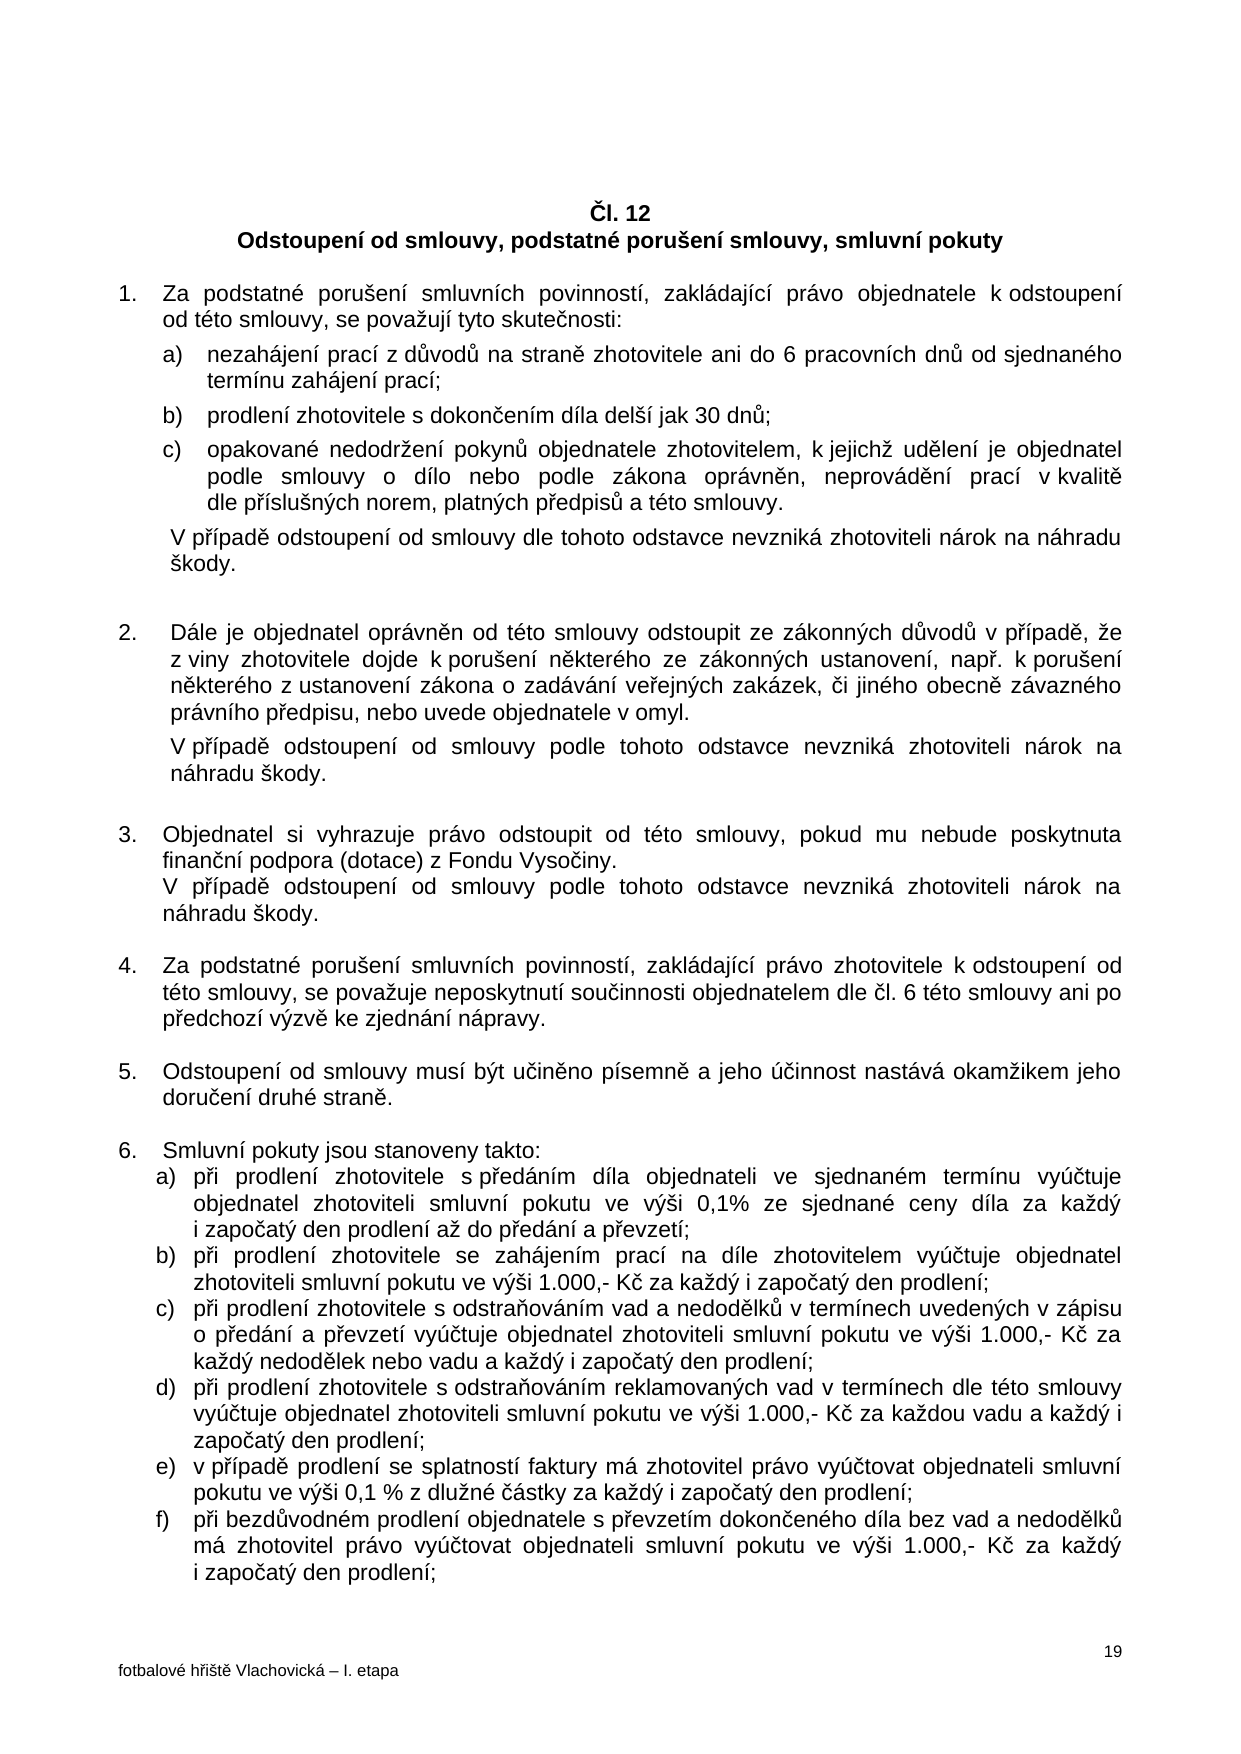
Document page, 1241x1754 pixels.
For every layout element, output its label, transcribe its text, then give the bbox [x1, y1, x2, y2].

list prodlení zhotovitele s dokončením díla delší jak 30 dnů; [162, 402, 1122, 428]
list nezahájení prací z důvodů na straně zhotovitele ani do 6 pracovních dnů od sjednaného termínu zahájení prací; [162, 341, 1122, 393]
list Odstoupení od smlouvy musí být učiněno písemně a jeho účinnost nastává okamžikem jeho doručení druhé straně. [118, 1058, 1122, 1110]
list při bezdůvodném prodlení objednatele s převzetím dokončeného díla bez vad a nedodělků má zhotovitel právo vyúčtovat objednateli smluvní pokutu ve výši 1.000,- Kč za každý i započatý den prodlení; [156, 1506, 1122, 1585]
list v případě prodlení se splatností faktury má zhotovitel právo vyúčtovat objednateli smluvní pokutu ve výši 0,1 % z dlužné částky za každý i započatý den prodlení; [156, 1453, 1122, 1506]
list Za podstatné porušení smluvních povinností, zakládající právo objednatele k odstoupení od této smlouvy, se považují tyto skutečnosti: [118, 279, 1122, 332]
list Objednatel si vyhrazuje právo odstoupit od této smlouvy, pokud mu nebude poskytnuta finanční podpora (dotace) z Fondu Vysočiny. [118, 821, 1122, 873]
list při prodlení zhotovitele se zahájením prací na díle zhotovitelem vyúčtuje objednatel zhotoviteli smluvní pokutu ve výši 1.000,- Kč za každý i započatý den prodlení; [156, 1242, 1122, 1295]
list Dále je objednatel oprávněn od této smlouvy odstoupit ze zákonných důvodů v případě, že z viny zhotovitele dojde k porušení některého ze zákonných ustanovení, např. k porušení některého z ustanovení zákona o zadávání veřejných zakázek, či jiného obecně závazného právního předpisu, nebo uvede objednatele v omyl. [118, 619, 1122, 725]
list opakované nedodržení pokynů objednatele zhotovitelem, k jejichž udělení je objednatel podle smlouvy o dílo nebo podle zákona oprávněn, neprovádění prací v kvalitě dle příslušných norem, platných předpisů a této smlouvy. [162, 436, 1122, 515]
list při prodlení zhotovitele s odstraňováním reklamovaných vad v termínech dle této smlouvy vyúčtuje objednatel zhotoviteli smluvní pokutu ve výši 1.000,- Kč za každou vadu a každý i započatý den prodlení; [156, 1374, 1122, 1453]
list při prodlení zhotovitele s odstraňováním vad a nedodělků v termínech uvedených v zápisu o předání a převzetí vyúčtuje objednatel zhotoviteli smluvní pokutu ve výši 1.000,- Kč za každý nedodělek nebo vadu a každý i započatý den prodlení; [156, 1295, 1122, 1374]
list Za podstatné porušení smluvních povinností, zakládající právo zhotovitele k odstoupení od této smlouvy, se považuje neposkytnutí součinnosti objednatelem dle čl. 6 této smlouvy ani po předchozí výzvě ke zjednání nápravy. [118, 952, 1122, 1031]
list Smluvní pokuty jsou stanoveny takto: [118, 1137, 1122, 1163]
text Čl. 12 [118, 200, 1122, 227]
text Odstoupení od smlouvy, podstatné porušení smlouvy, smluvní pokuty [118, 227, 1122, 253]
text V případě odstoupení od smlouvy podle tohoto odstavce nevzniká zhotoviteli nárok na náhradu škody. [162, 873, 1122, 926]
text V případě odstoupení od smlouvy dle tohoto odstavce nevzniká zhotoviteli nárok na náhradu škody. [118, 524, 1122, 576]
list při prodlení zhotovitele s předáním díla objednateli ve sjednaném termínu vyúčtuje objednatel zhotoviteli smluvní pokutu ve výši 0,1% ze sjednané ceny díla za každý i započatý den prodlení až do předání a převzetí; [156, 1163, 1122, 1242]
text V případě odstoupení od smlouvy podle tohoto odstavce nevzniká zhotoviteli nárok na náhradu škody. [118, 733, 1122, 786]
